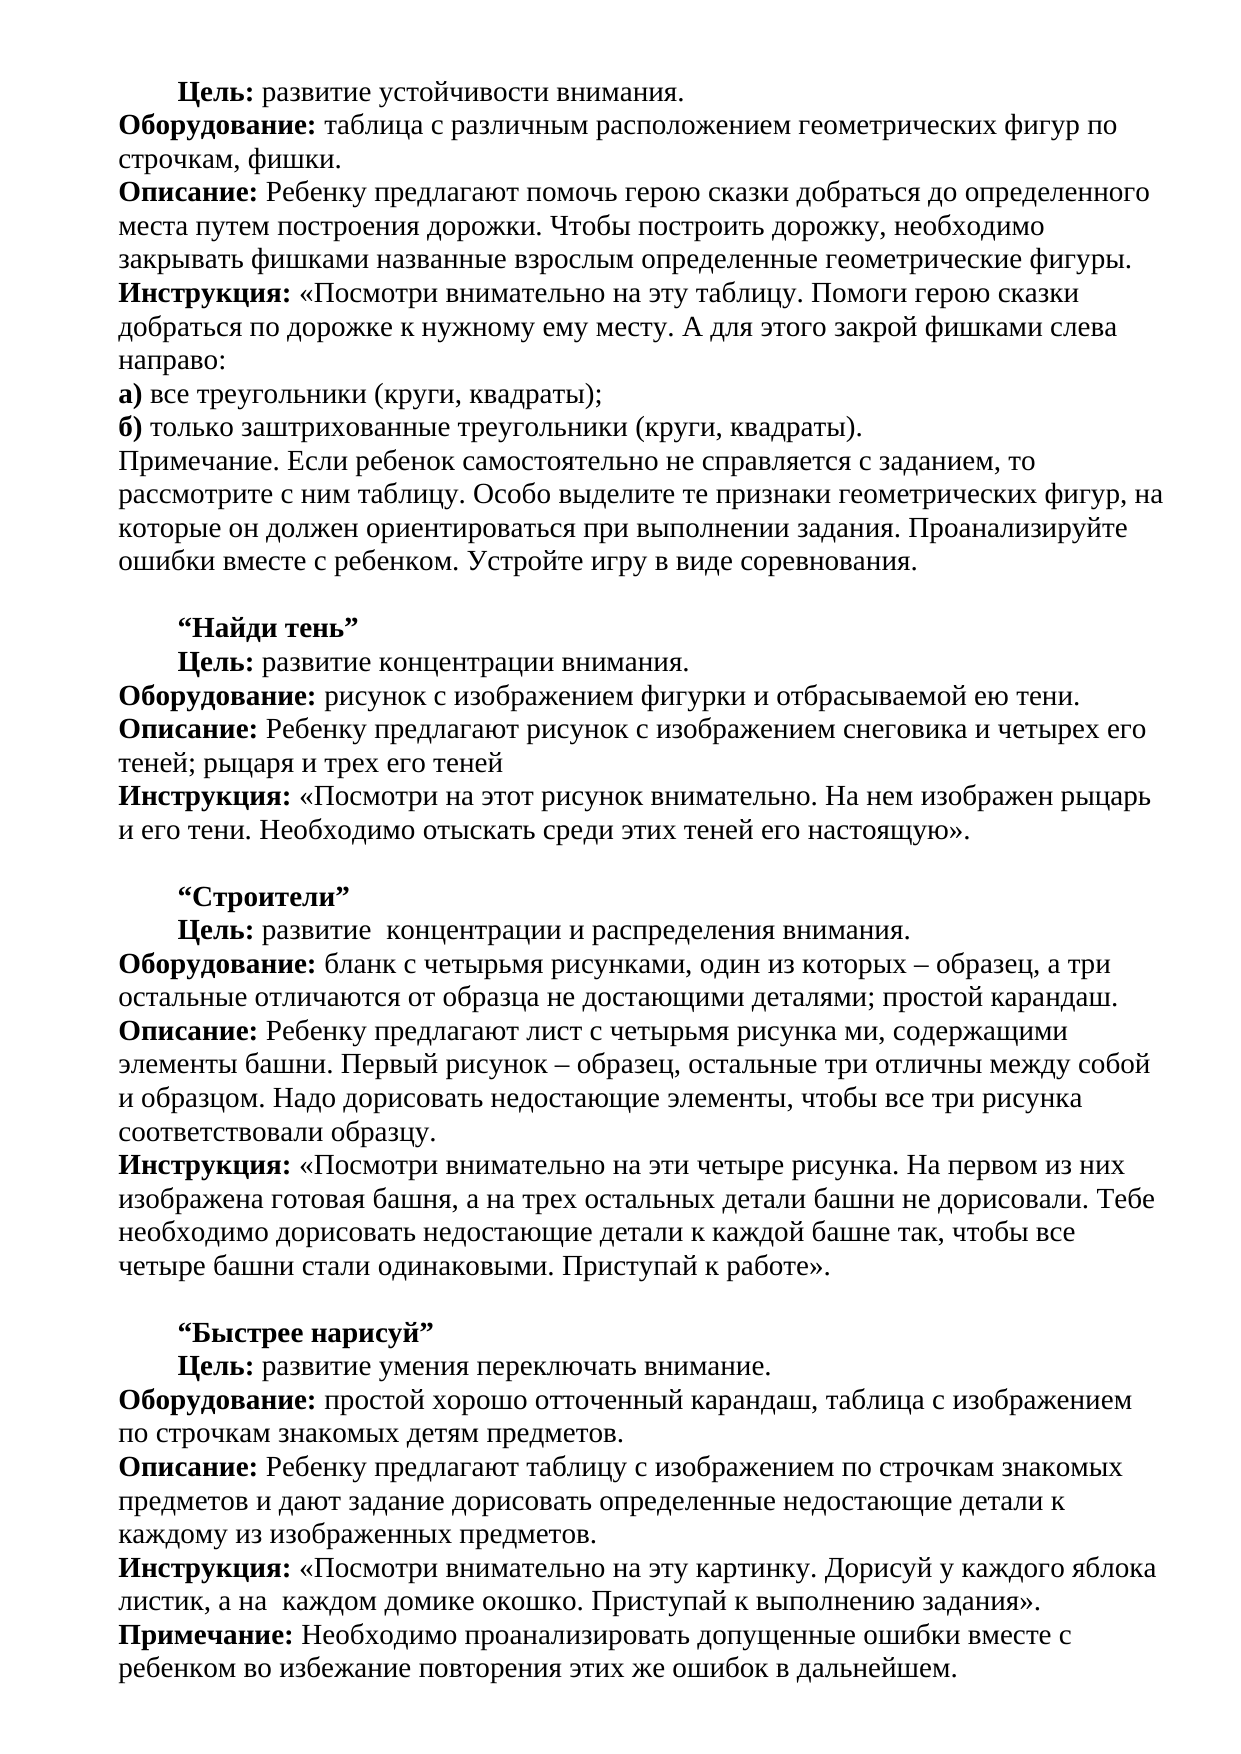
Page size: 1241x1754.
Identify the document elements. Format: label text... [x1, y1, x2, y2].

text Цель: развитие концентрации и распределения внимания. Оборудование: бланк с четырьмя рисунками, один из которых – образец, а три остальные отличаются от образца не достающими деталями; простой карандаш. Описание: Ребенку предлагают лист с четырьмя рисунка ми, содержащими элементы башни. Первый рисунок – образец, остальные три отличны между собой и образцом. Надо дорисовать недостающие элементы, чтобы все три рисунка соответствовали образцу. Инструкция: «Посмотри внимательно на эти четыре рисунка. На первом из них изображена готовая башня, а на трех остальных детали башни не дорисовали. Тебе необходимо дорисовать недостающие детали к каждой башне так, чтобы все четыре башни стали одинаковыми. Приступай к работе». [118, 912, 1167, 1281]
text Цель: развитие устойчивости внимания. Оборудование: таблица с различным расположением геометрических фигур по строчкам, фишки. Описание: Ребенку предлагают помочь герою сказки добраться до определенного места путем построения дорожки. Чтобы построить дорожку, необходимо закрывать фишками названные взрослым определенные геометрические фигуры. Инструкция: «Посмотри внимательно на эту таблицу. Помоги герою сказки добраться по дорожке к нужному ему месту. А для этого закрой фишками слева направо: а) все треугольники (круги, квадраты); б) только заштрихованные треугольники (круги, квадраты). Примечание. Если ребенок самостоятельно не справляется с заданием, то рассмотрите с ним таблицу. Особо выделите те признаки геометрических фигур, на которые он должен ориентироваться при выполнении задания. Проанализируйте ошибки вместе с ребенком. Устройте игру в виде соревнования. [118, 74, 1167, 577]
text Цель: развитие умения переключать внимание. Оборудование: простой хорошо отточенный карандаш, таблица с изображением по строчкам знакомых детям предметов. Описание: Ребенку предлагают таблицу с изображением по строчкам знакомых предметов и дают задание дорисовать определенные недостающие детали к каждому из изображенных предметов. Инструкция: «Посмотри внимательно на эту картинку. Дорисуй у каждого яблока листик, а на каждом домике окошко. Приступай к выполнению задания». Примечание: Необходимо проанализировать допущенные ошибки вместе с ребенком во избежание повторения этих же ошибок в дальнейшем. [118, 1348, 1167, 1684]
text Цель: развитие концентрации внимания. Оборудование: рисунок с изображением фигурки и отбрасываемой ею тени. Описание: Ребенку предлагают рисунок с изображением снеговика и четырех его теней; рыцаря и трех его теней Инструкция: «Посмотри на этот рисунок внимательно. На нем изображен рыцарь и его тени. Необходимо отыскать среди этих теней его настоящую». [118, 644, 1167, 845]
text “Найди тень” [118, 611, 1167, 644]
text “Быстрее нарисуй” [118, 1315, 1167, 1348]
text “Строители” [118, 879, 1167, 912]
